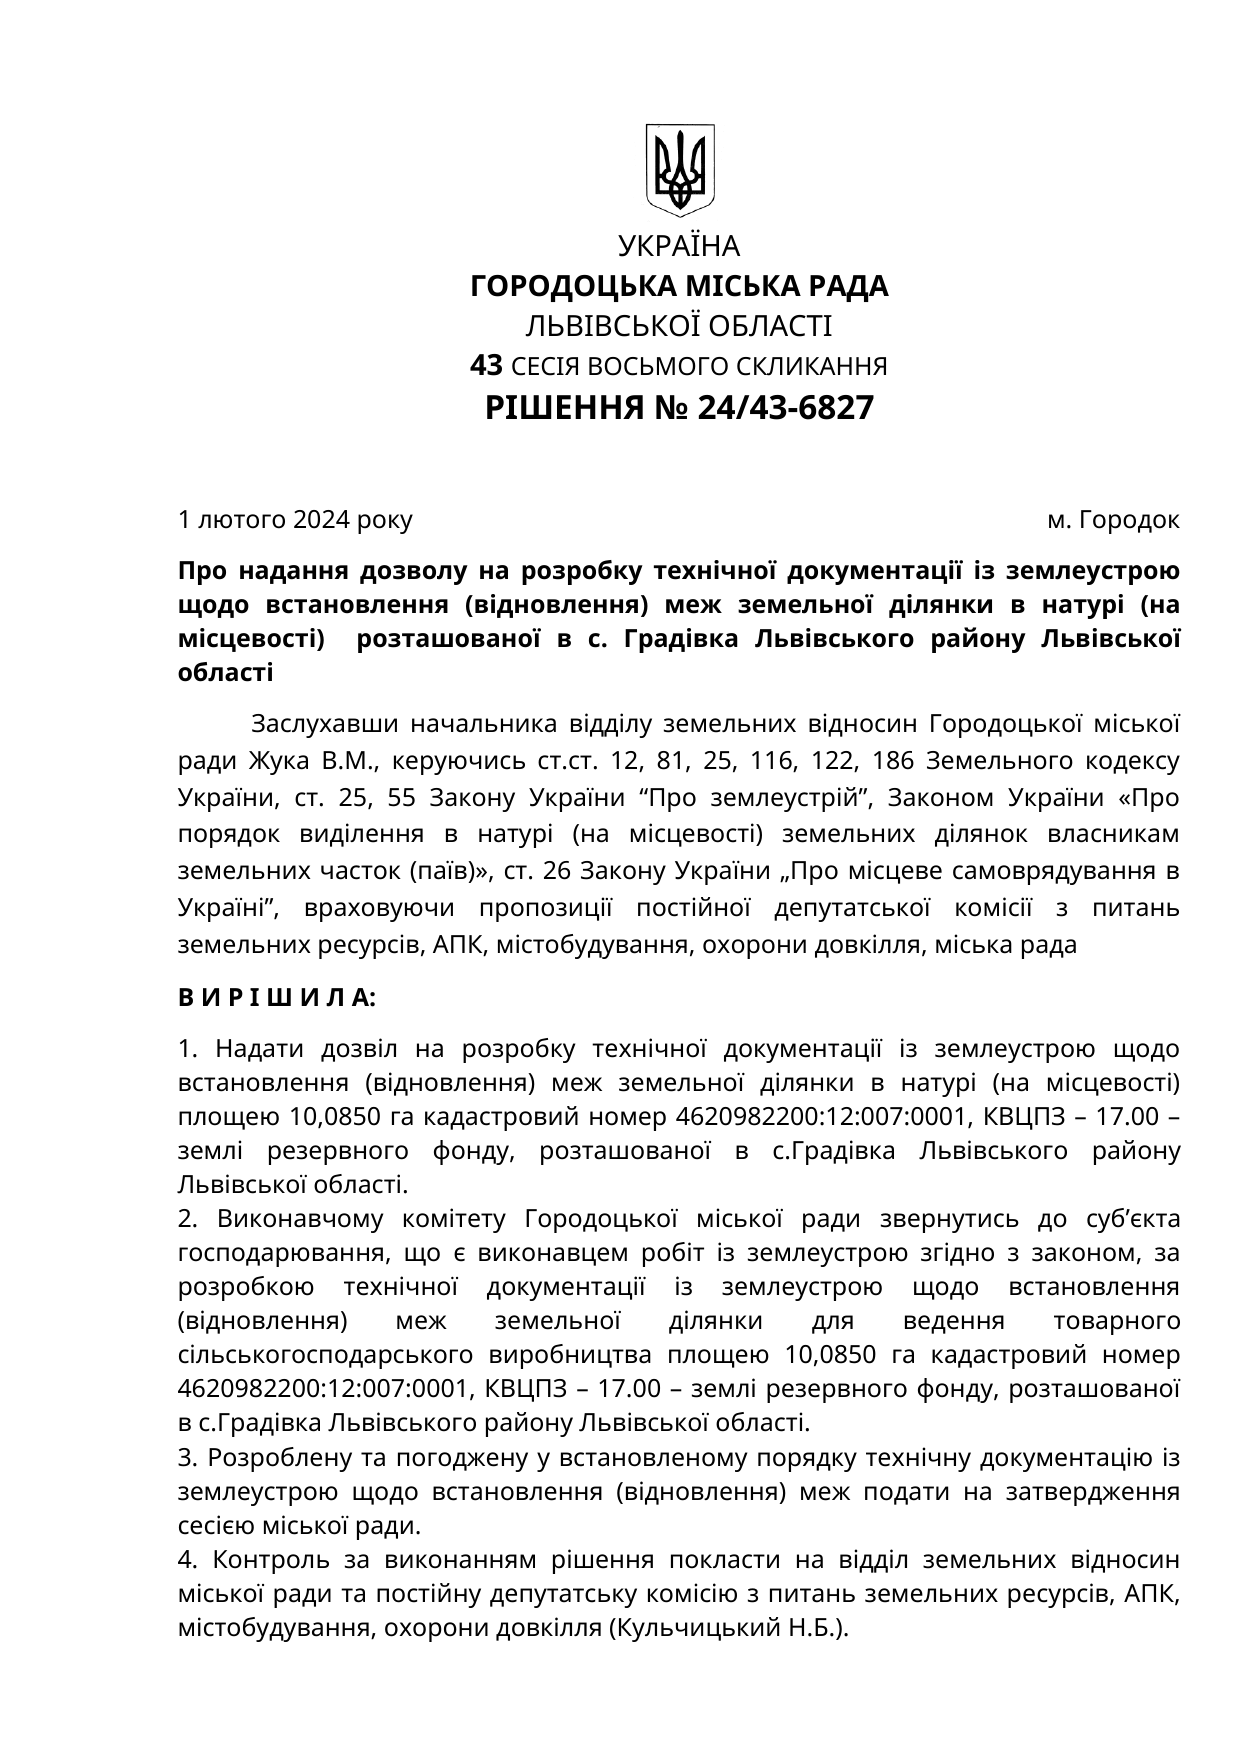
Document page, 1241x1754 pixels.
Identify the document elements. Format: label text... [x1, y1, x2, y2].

text В И Р І Ш И Л А: [177, 980, 1182, 1014]
text 43 сесія восьмого скликання [177, 344, 1181, 384]
picture [633, 118, 726, 222]
text ГОРОДОЦЬКА МІСЬКА РАДА [177, 265, 1181, 305]
text УКРАЇНА [177, 225, 1181, 265]
text 1 лютого 2024 року м. Городок [177, 502, 1181, 536]
text ЛЬВІВСЬКОЇ ОБЛАСТІ [177, 305, 1181, 344]
text 4. Контроль за виконанням рішення покласти на відділ земельних відносин міської ради та постійну депутатську комісію з питань земельних ресурсів, АПК, містобудування, охорони довкілля (Кульчицький Н.Б.). [177, 1541, 1182, 1643]
text РІШЕННЯ № 24/43-6827 [177, 384, 1181, 429]
text 3. Розроблену та погоджену у встановленому порядку технічну документацію із землеустрою щодо встановлення (відновлення) меж подати на затвердження сесією міської ради. [177, 1439, 1182, 1541]
text 2. Виконавчому комітету Городоцької міської ради звернутись до суб’єкта господарювання, що є виконавцем робіт із землеустрою згідно з законом, за розробкою технічної документації із землеустрою щодо встановлення (відновлення) меж земельної ділянки для ведення товарного сільськогосподарського виробництва площею 10,0850 га кадастровий номер 4620982200:12:007:0001, КВЦПЗ – 17.00 – землі резервного фонду, розташованої в с.Градівка Львівського району Львівської області. [177, 1201, 1182, 1439]
text Заслухавши начальника відділу земельних відносин Городоцької міської ради Жука В.М., керуючись ст.ст. 12, 81, 25, 116, 122, 186 Земельного кодексу України, ст. 25, 55 Закону України “Про землеустрій”, Законом України «Про порядок виділення в натурі (на місцевості) земельних ділянок власникам земельних часток (паїв)», ст. 26 Закону України „Про місцеве самоврядування в Україні”, враховуючи пропозиції постійної депутатської комісії з питань земельних ресурсів, АПК, містобудування, охорони довкілля, міська рада [177, 706, 1181, 960]
text Про надання дозволу на розробку технічної документації із землеустрою щодо встановлення (відновлення) меж земельної ділянки в натурі (на місцевості) розташованої в с. Градівка Львівського району Львівської області [177, 553, 1182, 689]
text 1. Надати дозвіл на розробку технічної документації із землеустрою щодо встановлення (відновлення) меж земельної ділянки в натурі (на місцевості) площею 10,0850 га кадастровий номер 4620982200:12:007:0001, КВЦПЗ – 17.00 – землі резервного фонду, розташованої в с.Градівка Львівського району Львівської області. [177, 1030, 1182, 1201]
